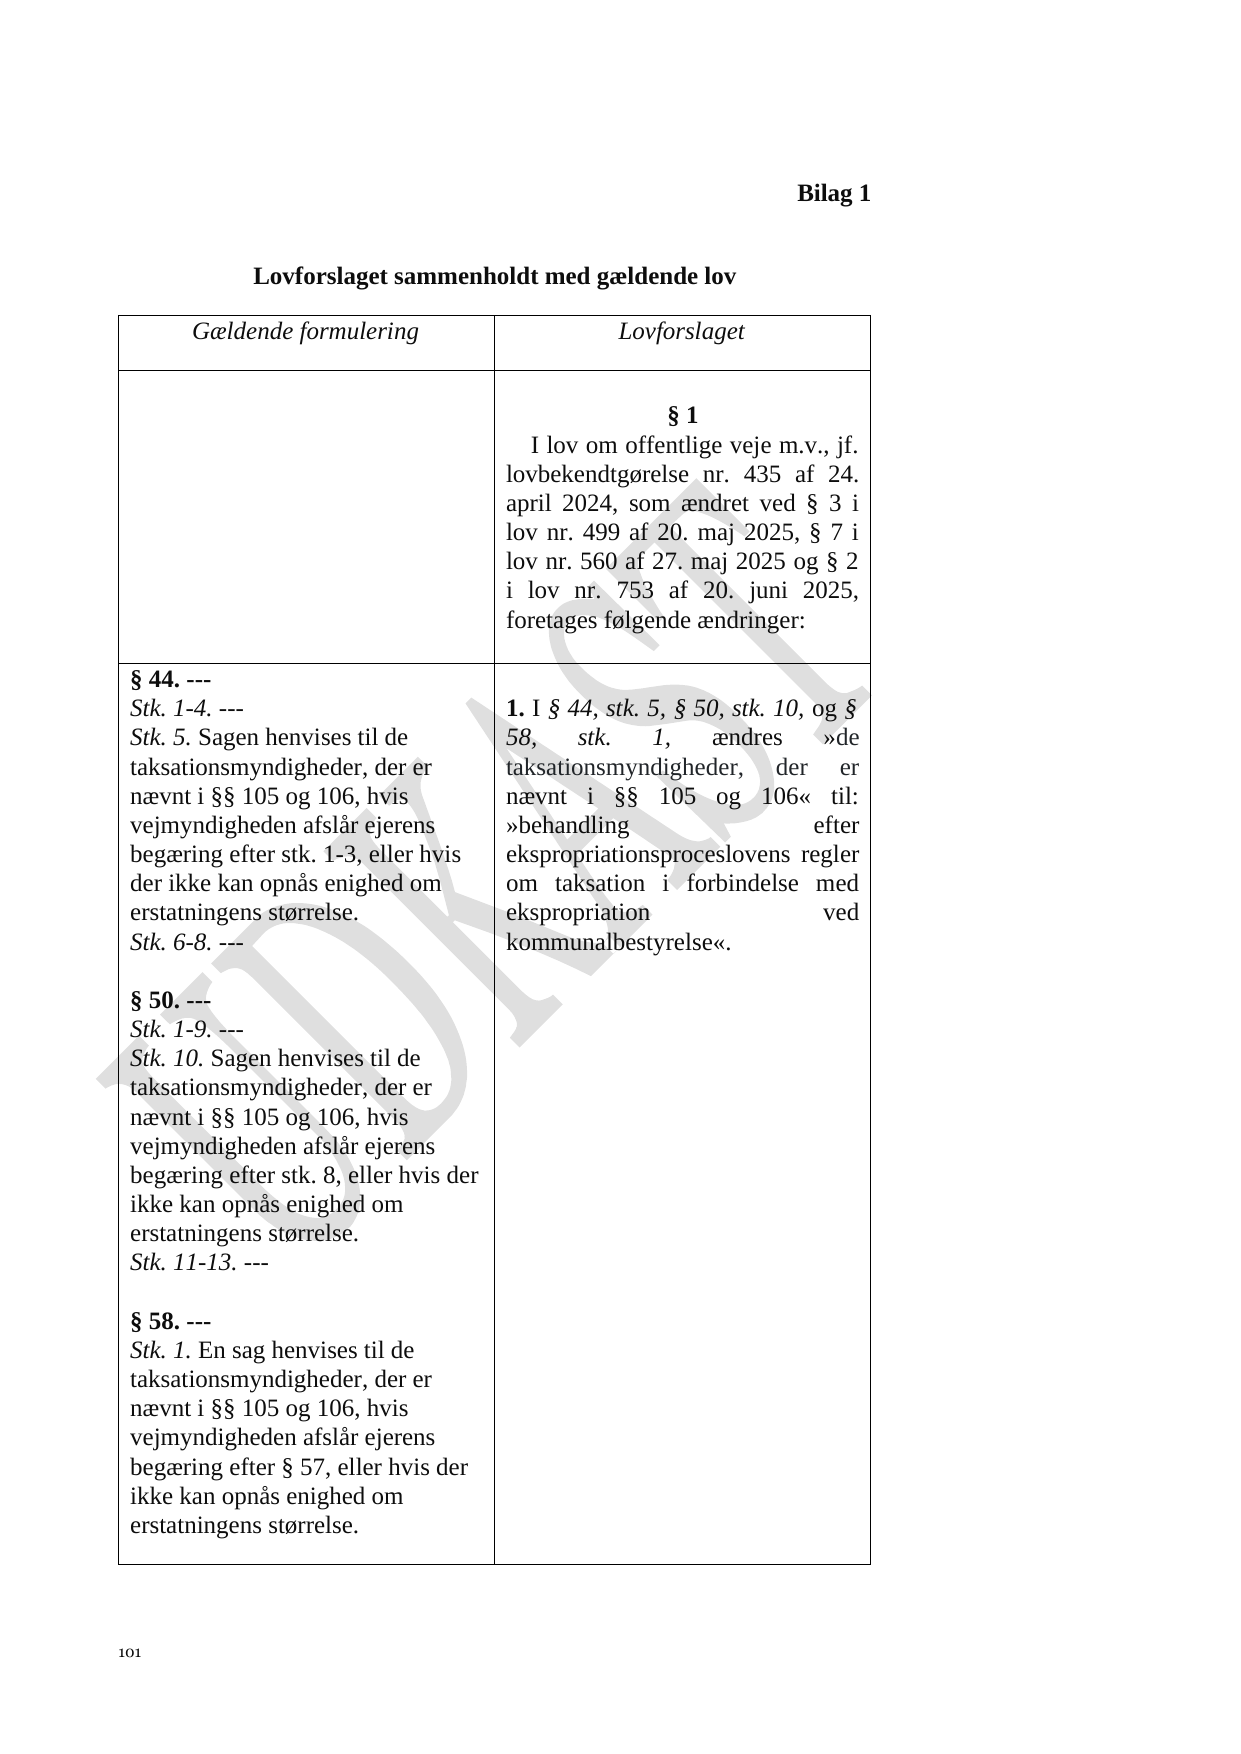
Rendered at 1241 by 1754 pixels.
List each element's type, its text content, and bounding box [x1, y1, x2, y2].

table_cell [119, 664, 494, 1564]
table_cell § 1 I lov om offentlige veje m.v., jf. lovbekendtgørelse nr. 435 af 24. april 2024, som ændret ved § 3 i lov nr. 499 af 20. maj 2025, § 7 i lov nr. 560 af 27. maj 2025 og § 2 i lov nr. 753 af 20. juni 2025, foretages følgende ændringer: [495, 371, 870, 663]
table_header Lovforslaget [495, 316, 870, 370]
text Lovforslaget sammenholdt med gældende lov [118, 261, 871, 290]
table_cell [495, 664, 870, 1564]
text Bilag 1 [118, 177, 871, 206]
table_cell [119, 371, 494, 663]
table_header Gældende formulering [119, 316, 494, 370]
